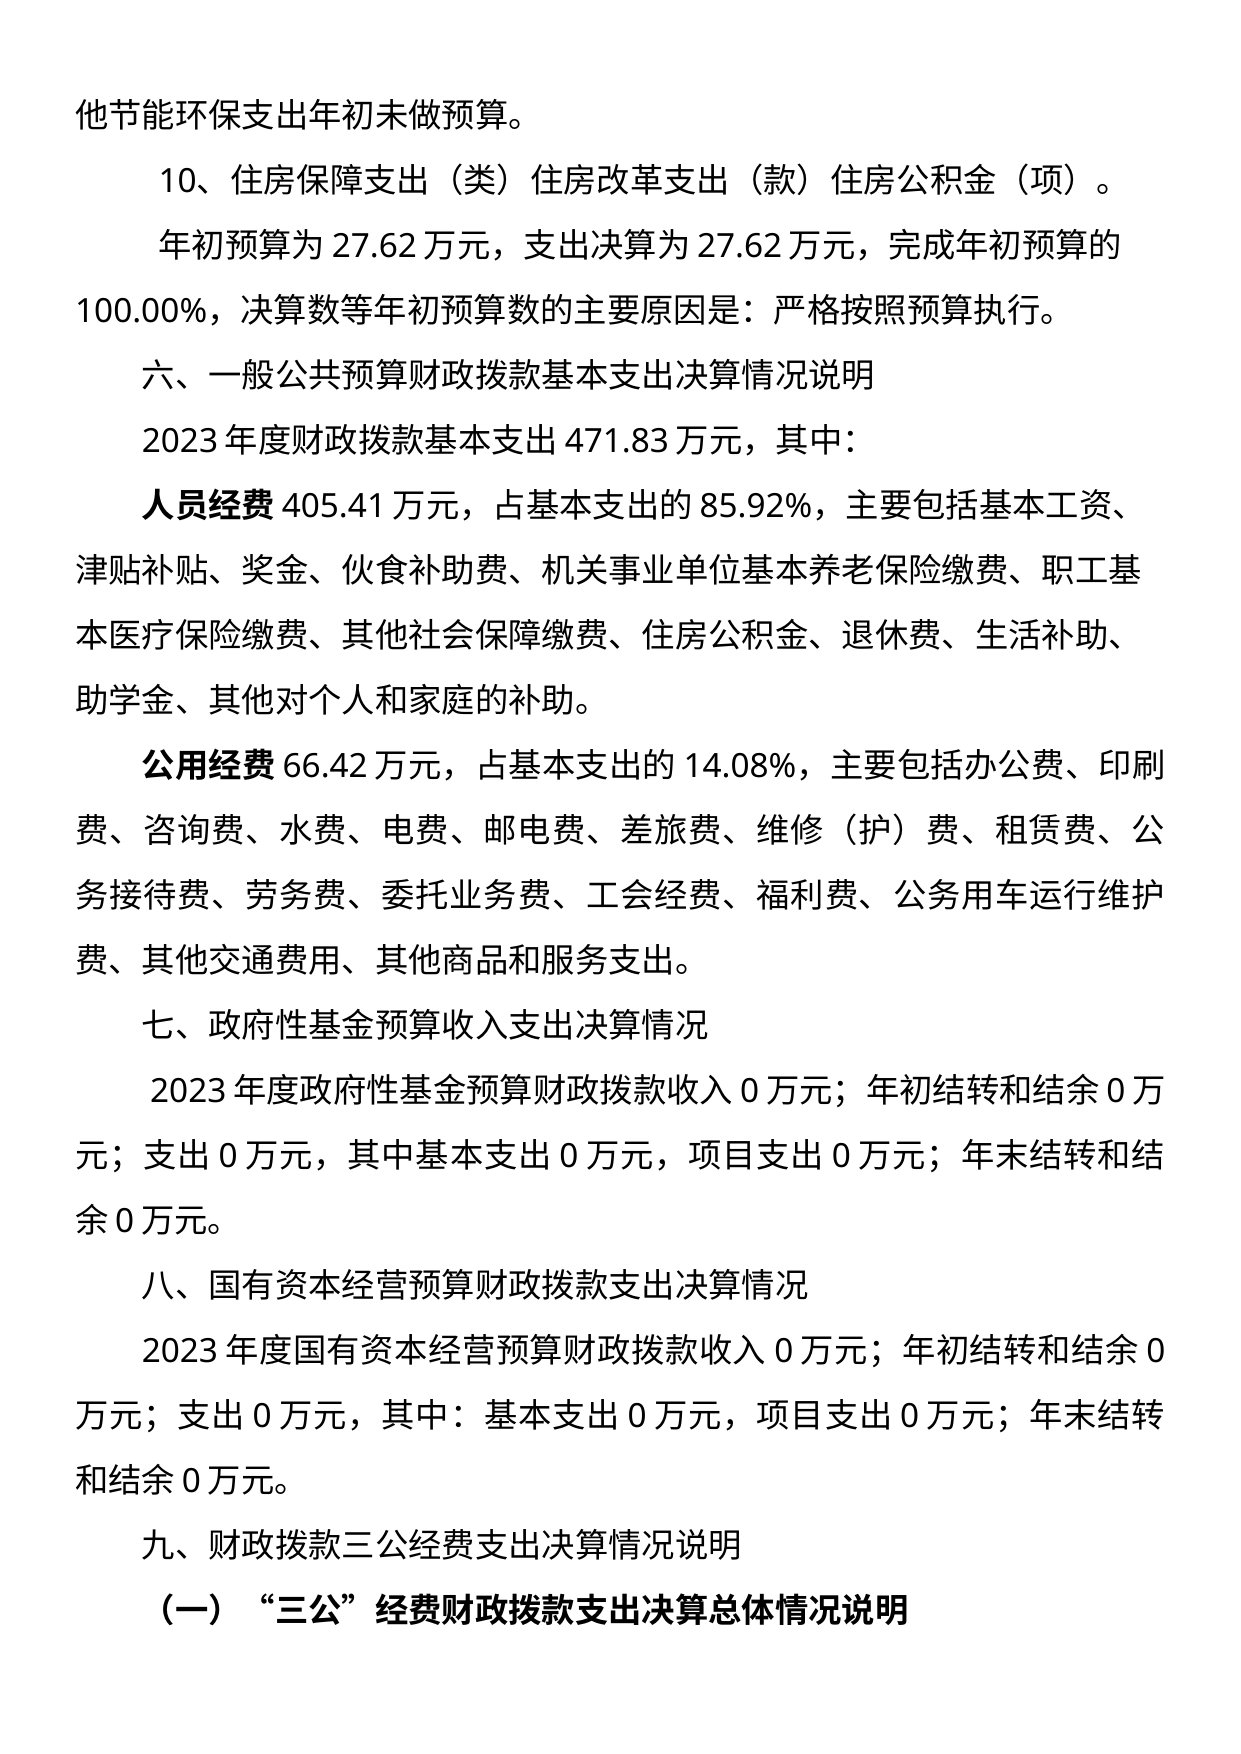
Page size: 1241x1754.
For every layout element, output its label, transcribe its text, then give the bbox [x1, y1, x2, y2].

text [75, 81, 1165, 146]
text 九、财政拨款三公经费支出决算情况说明 [75, 1511, 1165, 1576]
text 六、一般公共预算财政拨款基本支出决算情况说明 [75, 341, 1165, 406]
text 七、政府性基金预算收入支出决算情况 [75, 991, 1165, 1056]
text 2023年度财政拨款基本支出471.83万元，其中： [75, 406, 1165, 471]
text 10、住房保障支出（类）住房改革支出（款）住房公积金（项）。 [75, 146, 1165, 211]
text 人员经费405.41万元，占基本支出的85.92%，主要包括基本工资、津贴补贴、奖金、伙食补助费、机关事业单位基本养老保险缴费、职工基本医疗保险缴费、其他社会保障缴费、住房公积金、退休费、生活补助、助学金、其他对个人和家庭的补助。 [75, 471, 1165, 731]
text 2023年度国有资本经营预算财政拨款收入0万元；年初结转和结余0万元；支出0万元，其中：基本支出0万元，项目支出0万元；年末结转和结余0万元。 [75, 1316, 1165, 1511]
text 八、国有资本经营预算财政拨款支出决算情况 [75, 1251, 1165, 1316]
text （一）“三公”经费财政拨款支出决算总体情况说明 [75, 1576, 1165, 1641]
text 2023年度政府性基金预算财政拨款收入0万元；年初结转和结余0万元；支出0万元，其中基本支出0万元，项目支出0万元；年末结转和结余0万元。 [75, 1056, 1165, 1251]
text 公用经费66.42万元，占基本支出的14.08%，主要包括办公费、印刷费、咨询费、水费、电费、邮电费、差旅费、维修（护）费、租赁费、公务接待费、劳务费、委托业务费、工会经费、福利费、公务用车运行维护费、其他交通费用、其他商品和服务支出。 [75, 731, 1165, 991]
text 年初预算为27.62万元，支出决算为27.62万元，完成年初预算的100.00%，决算数等年初预算数的主要原因是：严格按照预算执行。 [75, 211, 1165, 341]
